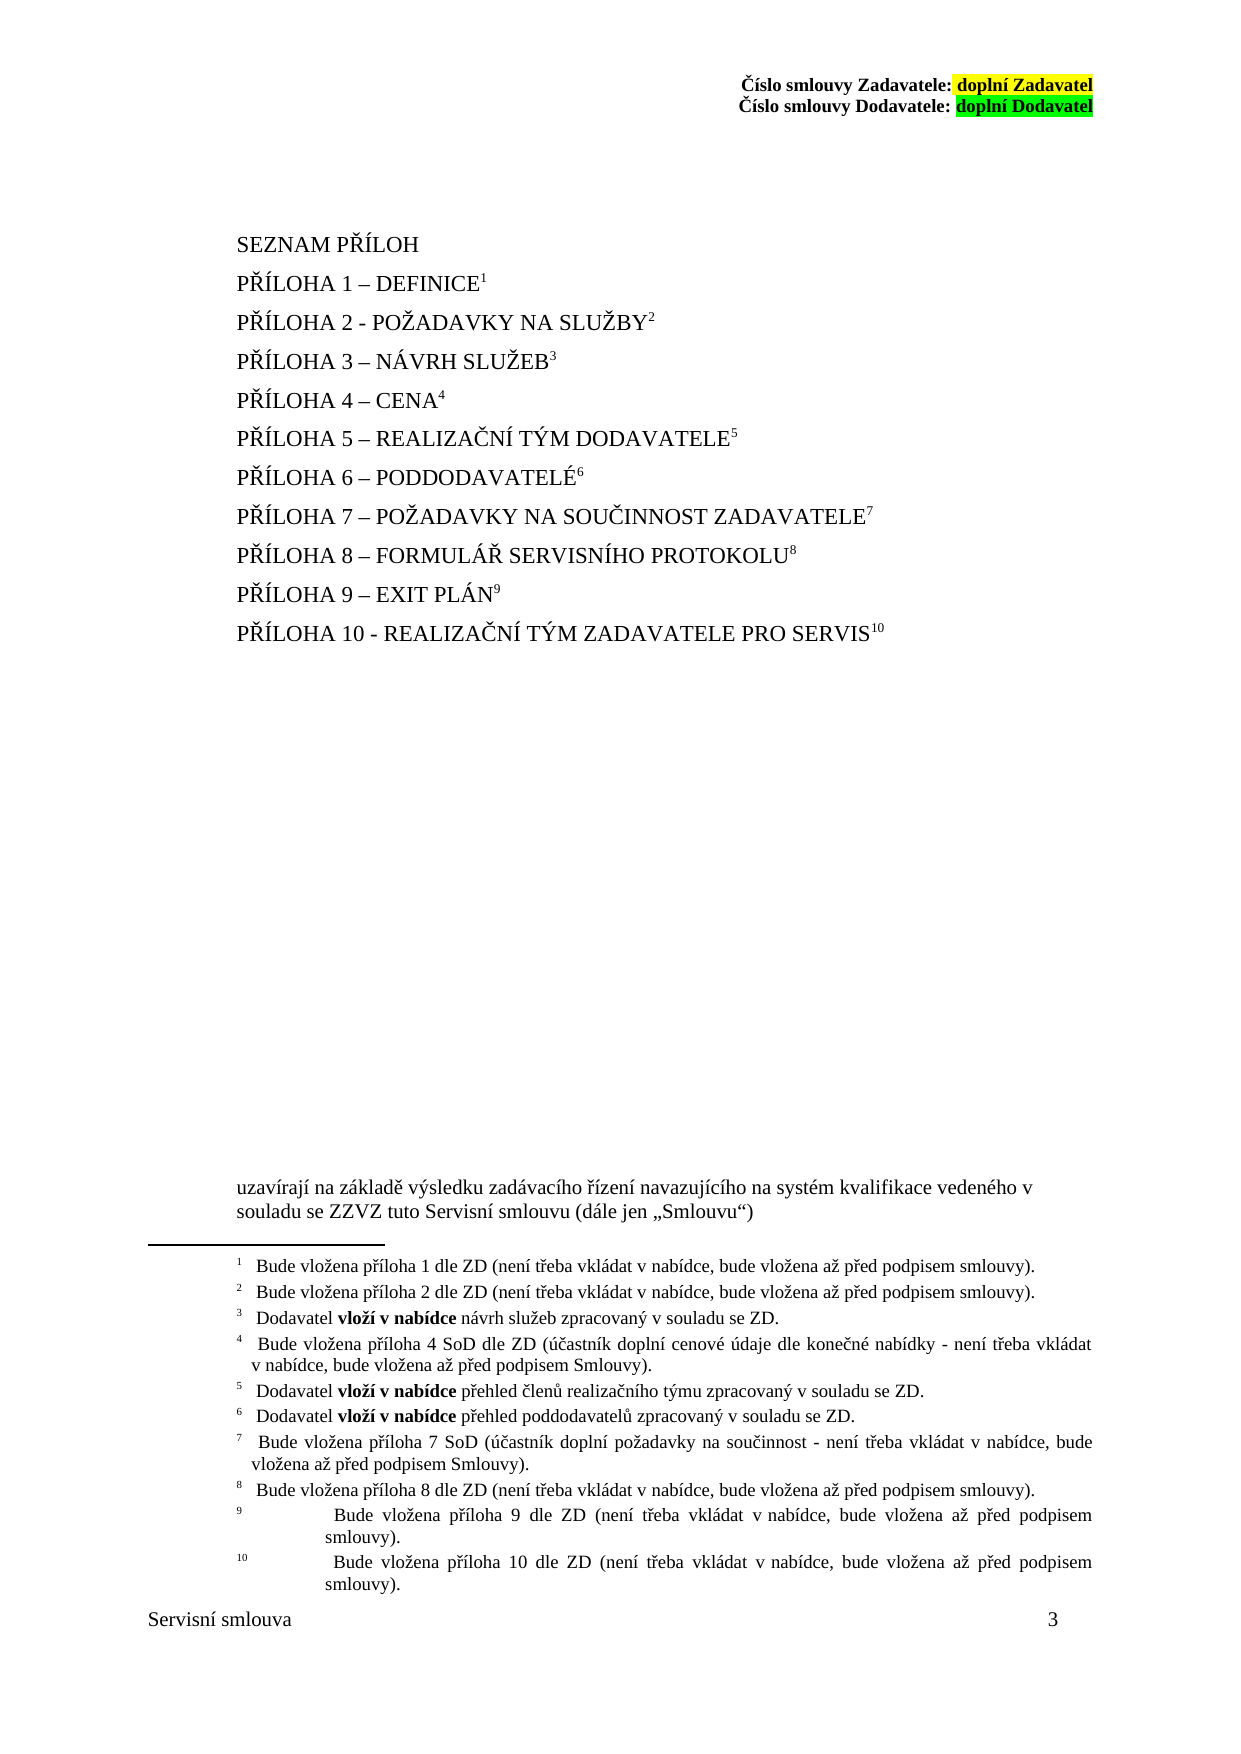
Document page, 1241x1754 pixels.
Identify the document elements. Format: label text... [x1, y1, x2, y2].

text PŘÍLOHA 8 – FORMULÁŘ SERVISNÍHO PROTOKOLU [236, 542, 1093, 568]
text PŘÍLOHA 6 – PODDODAVATELÉ [236, 464, 1093, 491]
text PŘÍLOHA 5 – REALIZAČNÍ TÝM DODAVATELE [236, 426, 1093, 452]
text SEZNAM PŘÍLOH [236, 231, 1093, 258]
text PŘÍLOHA 4 – CENA [236, 387, 1093, 413]
text PŘÍLOHA 9 – EXIT PLÁN [236, 581, 1093, 607]
text PŘÍLOHA 2 - POŽADAVKY NA SLUŽBY [236, 309, 1093, 335]
text PŘÍLOHA 1 – DEFINICE [236, 270, 1093, 296]
text PŘÍLOHA 7 – POŽADAVKY NA SOUČINNOST ZADAVATELE [236, 503, 1093, 529]
text PŘÍLOHA 3 – NÁVRH SLUŽEB [236, 348, 1093, 374]
text uzavírají na základě výsledku zadávacího řízení navazujícího na systém kvalifikace vedeného v souladu se ZZVZ tuto Servisní smlouvu (dále jen „Smlouvu“) [236, 1175, 1093, 1223]
text PŘÍLOHA 10 - REALIZAČNÍ TÝM ZADAVATELE PRO SERVIS [236, 620, 1093, 646]
